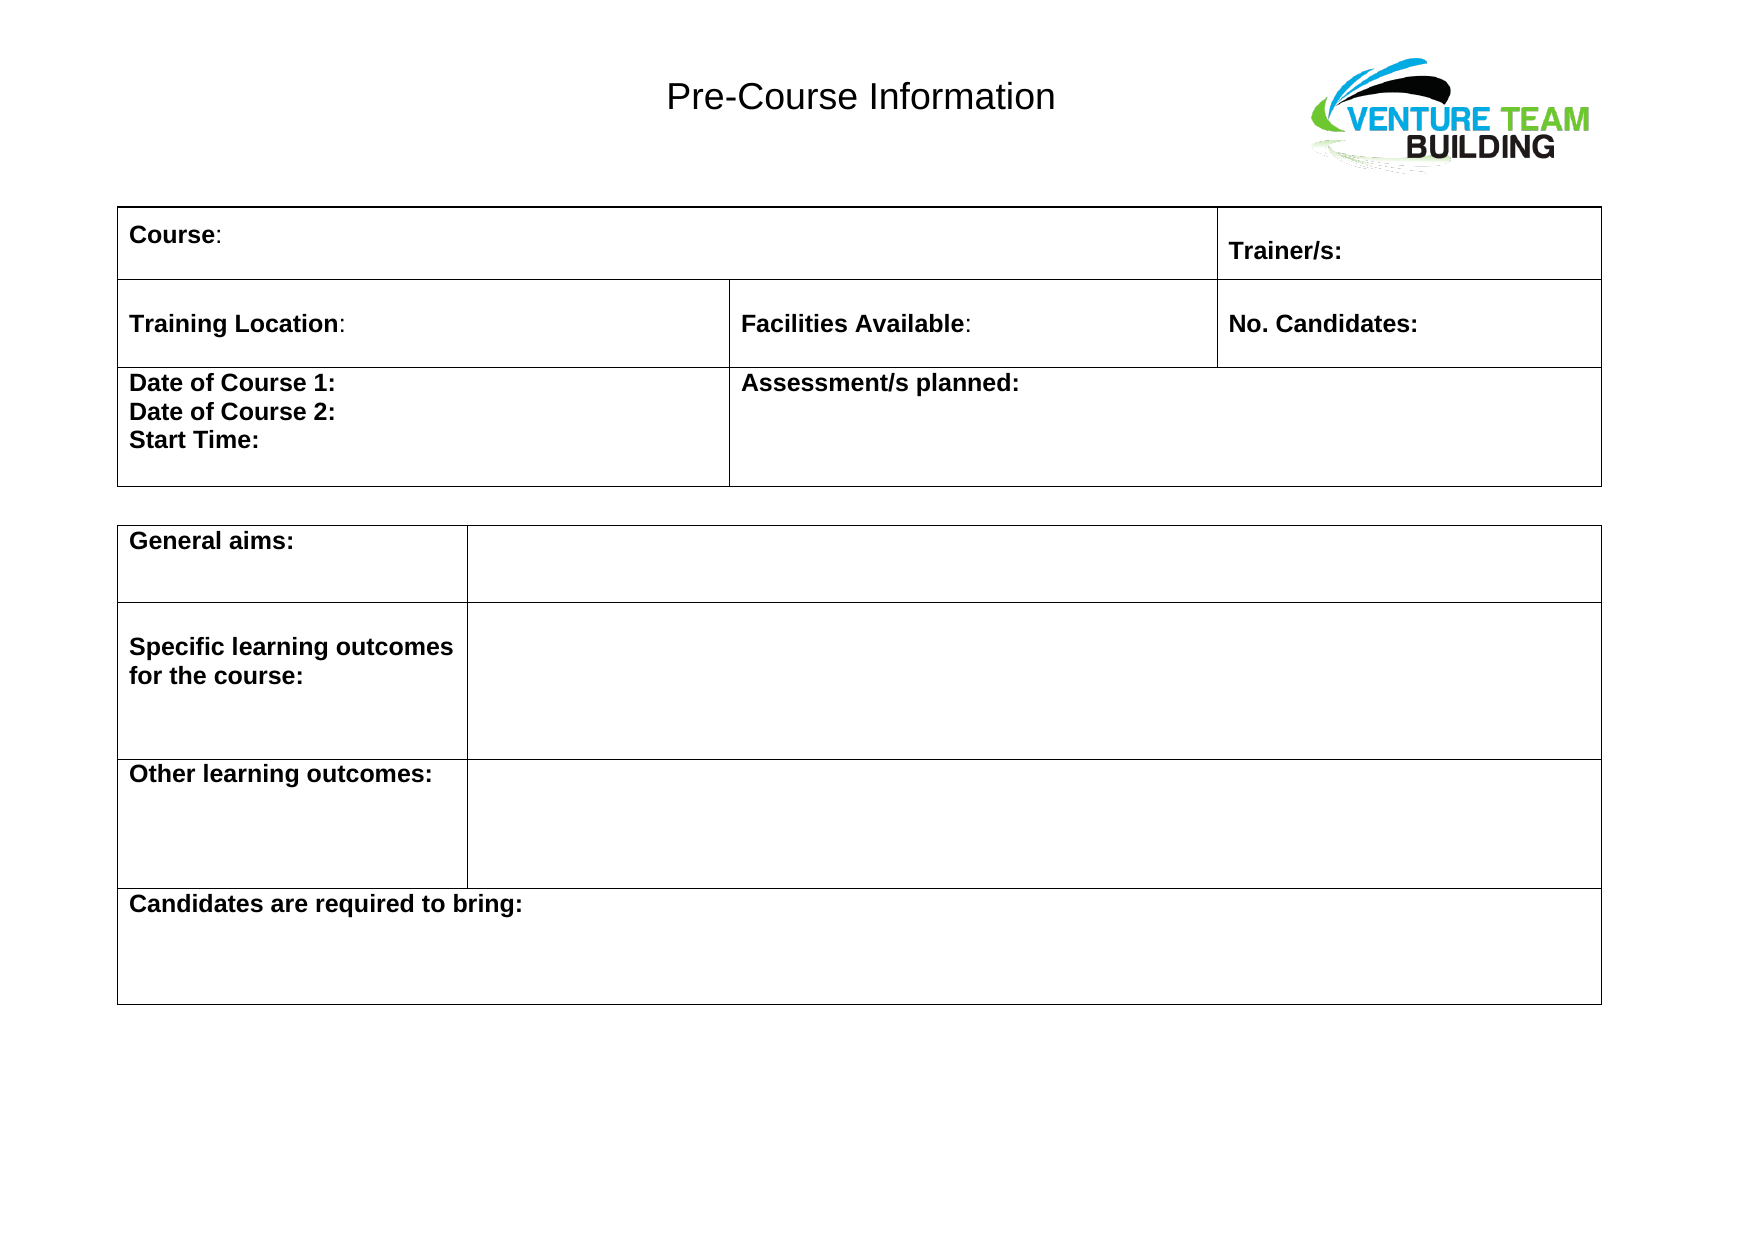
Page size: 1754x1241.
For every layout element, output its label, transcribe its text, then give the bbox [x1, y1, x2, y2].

table_cell Date of Course 1: Date of Course 2: Start Time: [118, 368, 729, 486]
table_header Trainer/s: [1218, 208, 1601, 279]
table_header General aims: [118, 526, 467, 602]
table_cell Facilities Available: [730, 280, 1217, 367]
table_header Course: [118, 208, 1217, 279]
table_cell Other learning outcomes: [118, 760, 467, 887]
table_cell Candidates are required to bring: [118, 889, 1601, 1003]
table_cell [468, 760, 1601, 887]
table_cell Assessment/s planned: [730, 368, 1601, 486]
table_cell [468, 603, 1601, 758]
table_cell Training Location: [118, 280, 729, 367]
table_cell Specific learning outcomes for the course: [118, 603, 467, 758]
picture [1280, 37, 1619, 195]
table_header [468, 526, 1601, 602]
table_cell No. Candidates: [1218, 280, 1601, 367]
